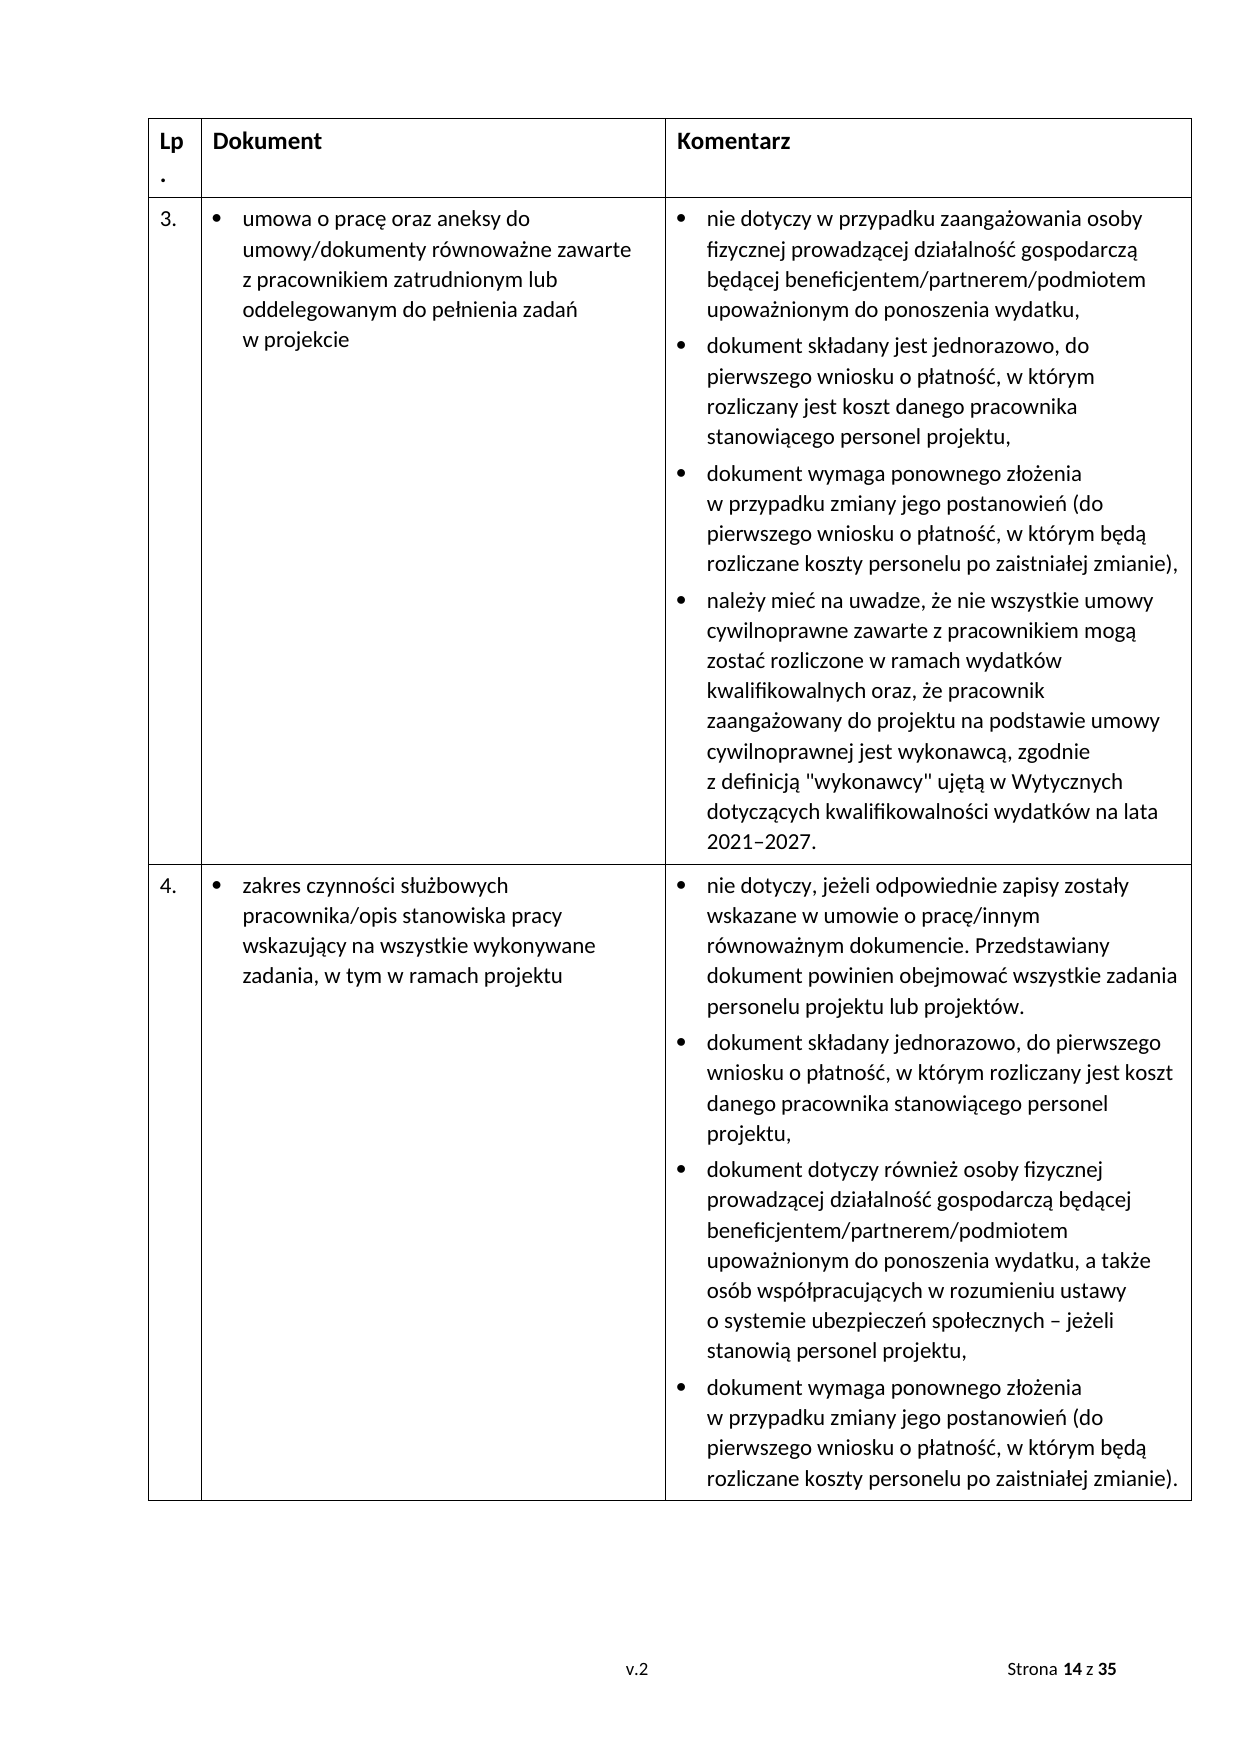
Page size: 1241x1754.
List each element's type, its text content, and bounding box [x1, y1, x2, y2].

table_cell nie dotyczy w przypadku zaangażowania osoby fizycznej prowadzącej działalność gospodarczą będącej beneficjentem/partnerem/podmiotem upoważnionym do ponoszenia wydatku, dokument składany jest jednorazowo, do pierwszego wniosku o płatność, w którym rozliczany jest koszt danego pracownika stanowiącego personel projektu, dokument wymaga ponownego złożenia w przypadku zmiany jego postanowień (do pierwszego wniosku o płatność, w którym będą rozliczane koszty personelu po zaistniałej zmianie), należy mieć na uwadze, że nie wszystkie umowy cywilnoprawne zawarte z pracownikiem mogą zostać rozliczone w ramach wydatków kwalifikowalnych oraz, że pracownik zaangażowany do projektu na podstawie umowy cywilnoprawnej jest wykonawcą, zgodnie z definicją "wykonawcy" ujętą w Wytycznych dotyczących kwalifikowalności wydatków na lata 2021–2027. [666, 198, 1191, 864]
table_cell nie dotyczy, jeżeli odpowiednie zapisy zostały wskazane w umowie o pracę/innym równoważnym dokumencie. Przedstawiany dokument powinien obejmować wszystkie zadania personelu projektu lub projektów. dokument składany jednorazowo, do pierwszego wniosku o płatność, w którym rozliczany jest koszt danego pracownika stanowiącego personel projektu, dokument dotyczy również osoby fizycznej prowadzącej działalność gospodarczą będącej beneficjentem/partnerem/podmiotem upoważnionym do ponoszenia wydatku, a także osób współpracujących w rozumieniu ustawy o systemie ubezpieczeń społecznych – jeżeli stanowią personel projektu, dokument wymaga ponownego złożenia w przypadku zmiany jego postanowień (do pierwszego wniosku o płatność, w którym będą rozliczane koszty personelu po zaistniałej zmianie). [666, 865, 1191, 1500]
table_header Dokument [202, 119, 665, 197]
table_cell [149, 198, 201, 864]
table_header Lp. [149, 119, 201, 197]
table_cell zakres czynności służbowych pracownika/opis stanowiska pracy wskazujący na wszystkie wykonywane zadania, w tym w ramach projektu [202, 865, 665, 1500]
table_cell umowa o pracę oraz aneksy do umowy/dokumenty równoważne zawarte z pracownikiem zatrudnionym lub oddelegowanym do pełnienia zadań w projekcie [202, 198, 665, 864]
table_header Komentarz [666, 119, 1191, 197]
table_cell [149, 865, 201, 1500]
